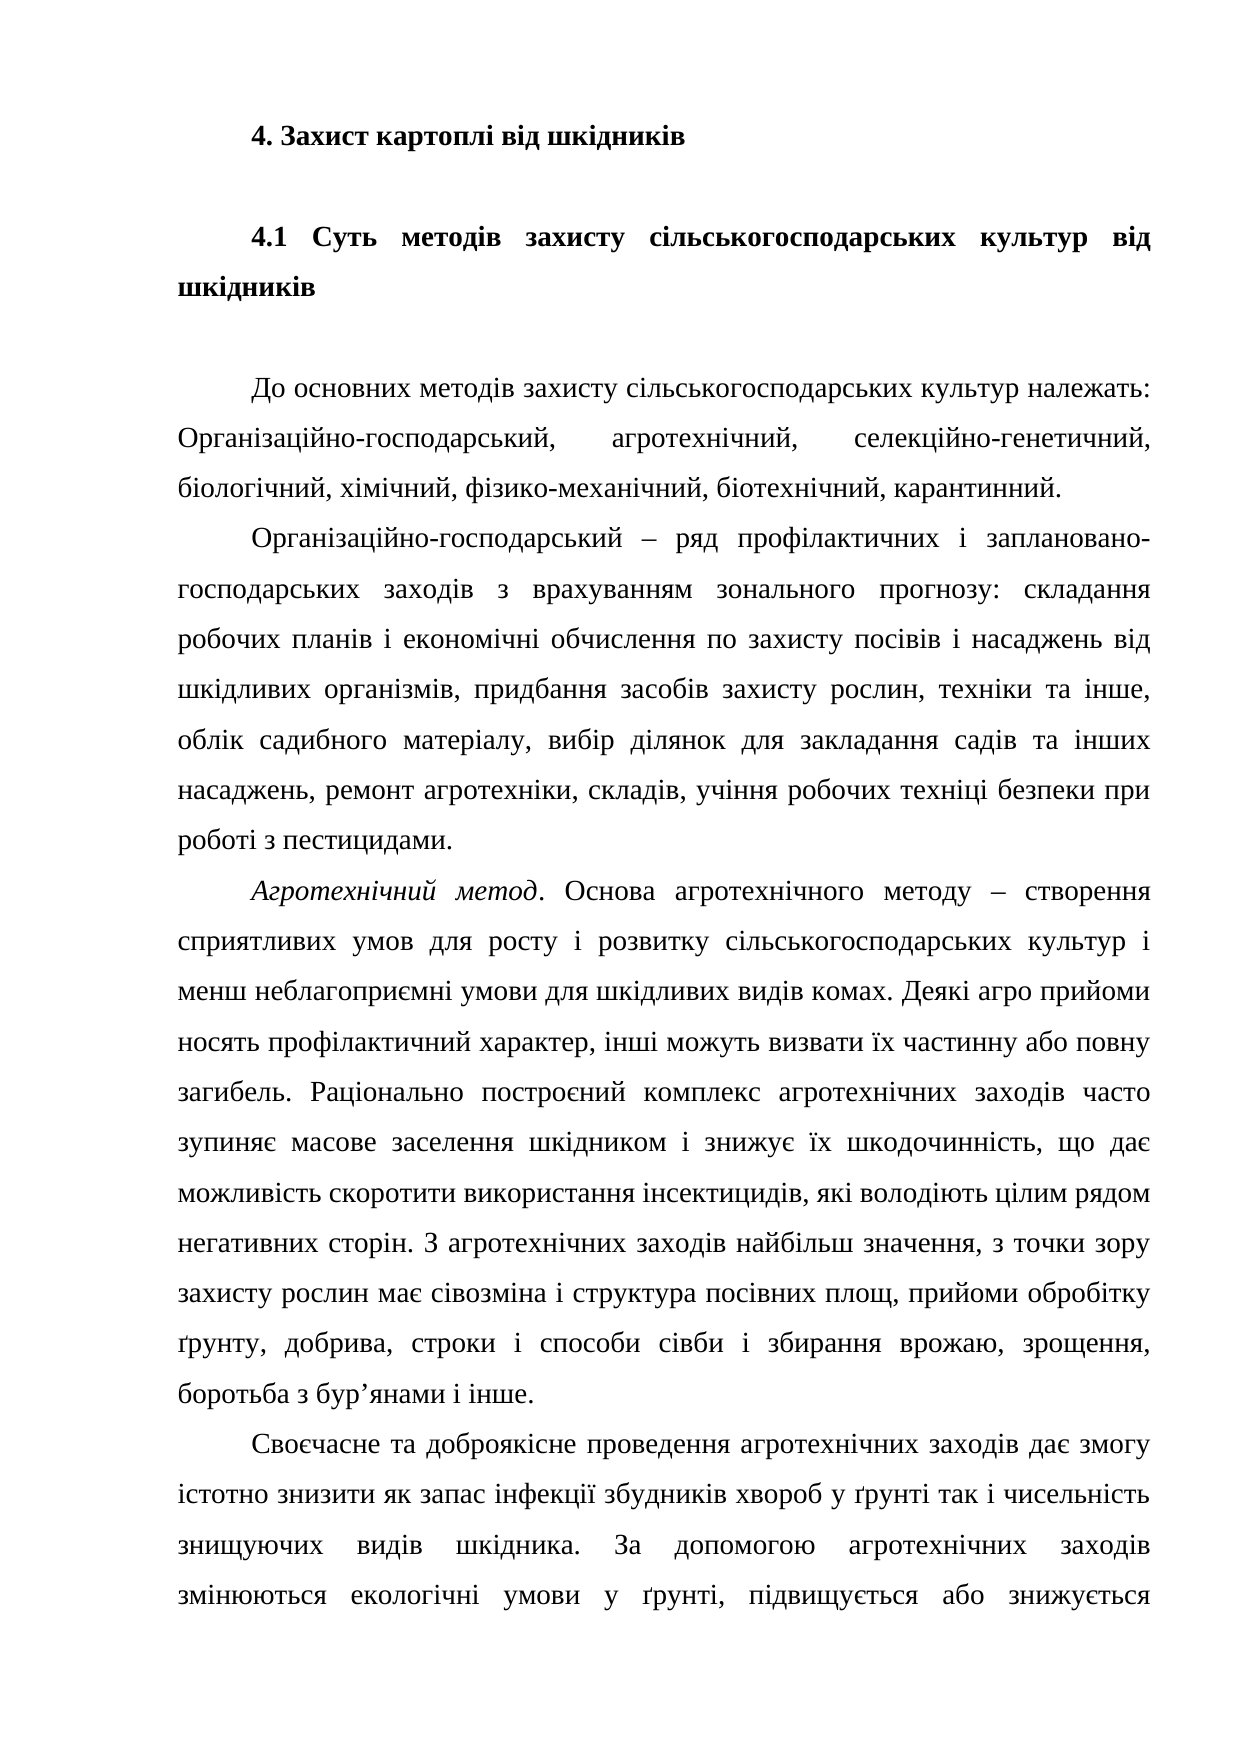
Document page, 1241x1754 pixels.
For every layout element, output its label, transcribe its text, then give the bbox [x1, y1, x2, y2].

text Організаційно-господарський – ряд профілактичних і заплановано-господарських заходів з врахуванням зонального прогнозу: складання робочих планів і економічні обчислення по захисту посівів і насаджень від шкідливих організмів, придбання засобів захисту рослин, техніки та інше, облік садибного матеріалу, вибір ділянок для закладання садів та інших насаджень, ремонт агротехніки, складів, учіння робочих техніці безпеки при роботі з пестицидами. [177, 521, 1152, 856]
text 4. Захист картоплі від шкідників [177, 118, 1152, 152]
text 4.1 Суть методів захисту сільськогосподарських культур від шкідників [177, 219, 1152, 303]
text Агротехнічний метод. Основа агротехнічного методу – створення сприятливих умов для росту і розвитку сільськогосподарських культур і менш неблагоприємні умови для шкідливих видів комах. Деякі агро прийоми носять профілактичний характер, інші можуть визвати їх частинну або повну загибель. Раціонально построєний комплекс агротехнічних заходів часто зупиняє масове заселення шкідником і знижує їх шкодочинність, що дає можливість скоротити використання інсектицидів, які володіють цілим рядом негативних сторін. З агротехнічних заходів найбільш значення, з точки зору захисту рослин має сівозміна і структура посівних площ, прийоми обробітку ґрунту, добрива, строки і способи сівби і збирання врожаю, зрощення, боротьба з бур’янами і інше. [177, 873, 1152, 1409]
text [177, 1426, 1152, 1611]
text До основних методів захисту сільськогосподарських культур належать: Організаційно-господарський, агротехнічний, селекційно-генетичний, біологічний, хімічний, фізико-механічний, біотехнічний, карантинний. [177, 370, 1152, 504]
